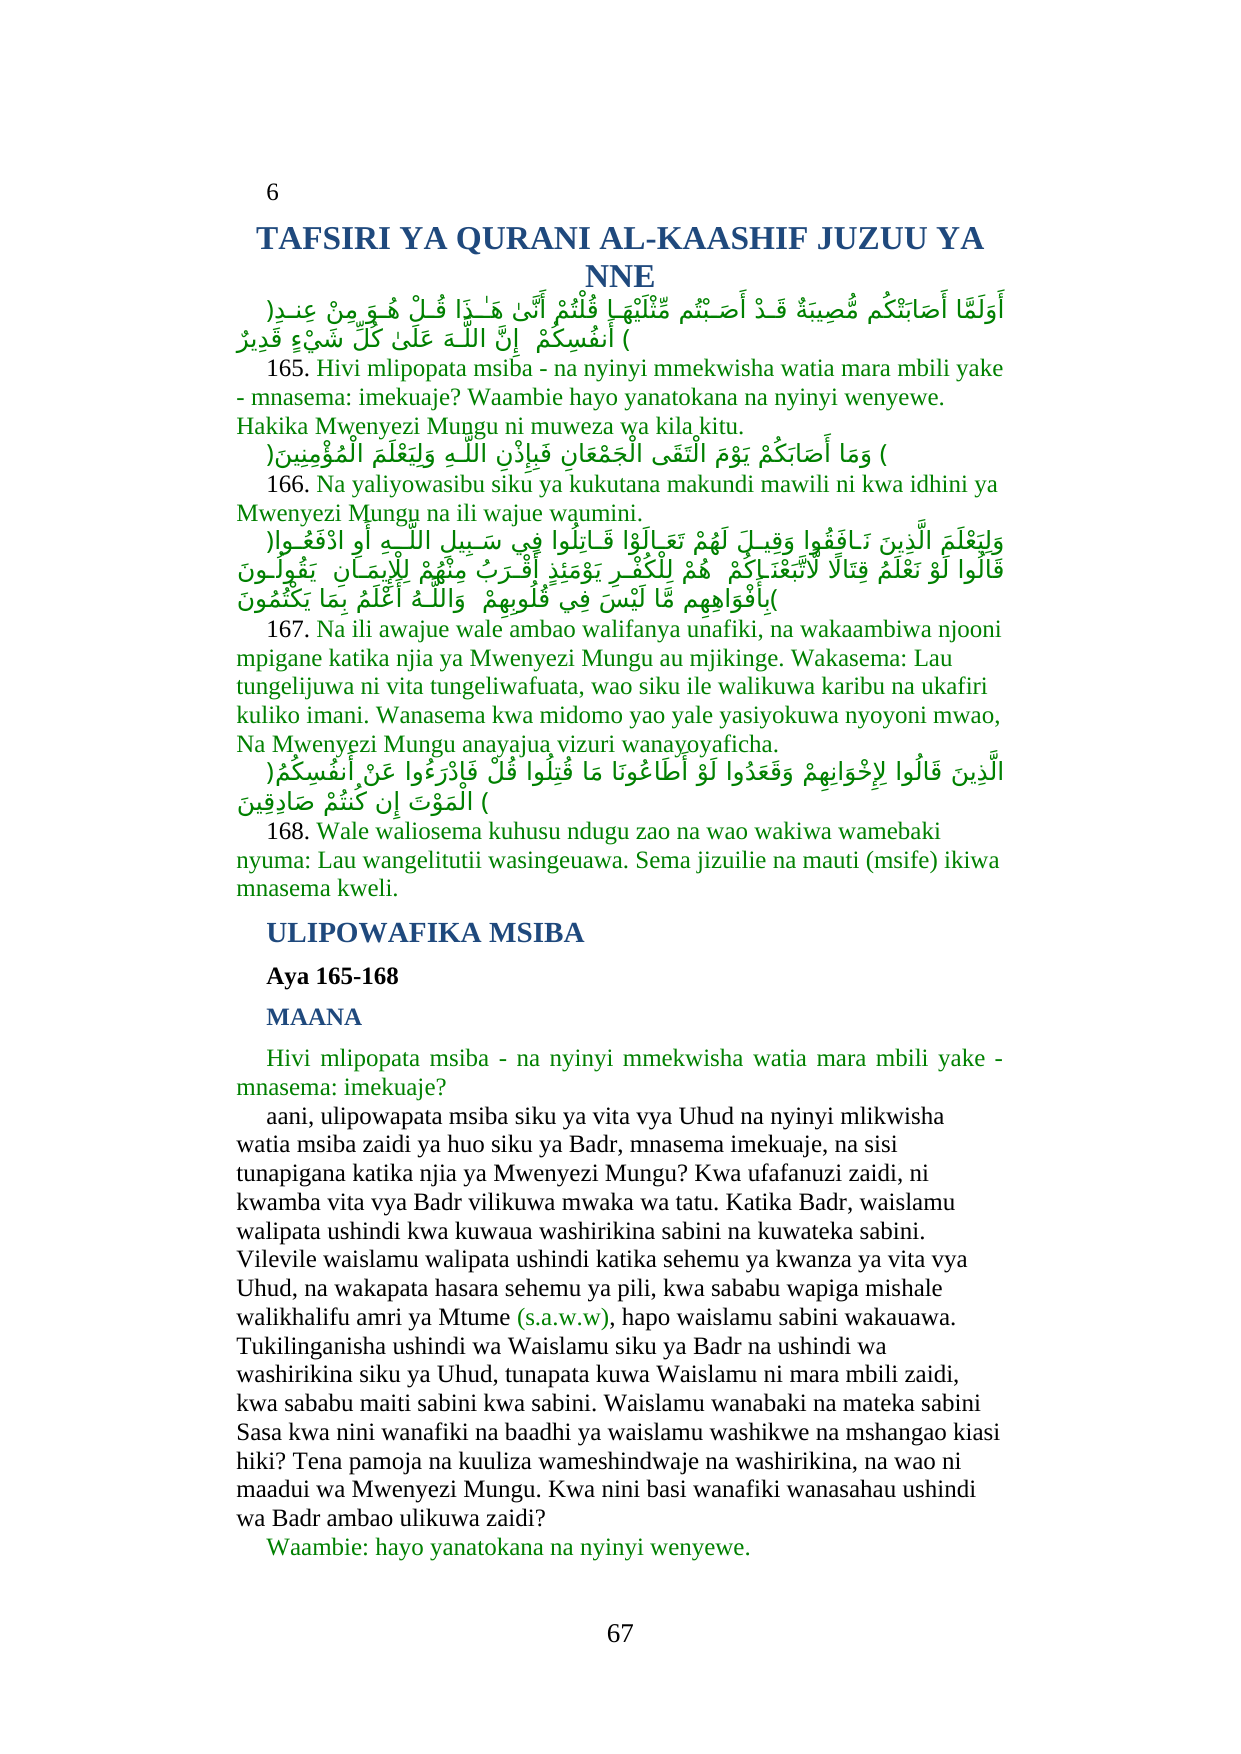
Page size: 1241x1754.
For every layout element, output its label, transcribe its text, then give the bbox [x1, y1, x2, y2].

text ﴿وَمَا أَصَابَكُمْ يَوْمَ الْتَقَى الْجَمْعَانِ فَبِإِذْنِ اللَّـهِ وَلِيَعْلَمَ الْمُؤْمِنِينَ ﴾ [236, 440, 1004, 469]
text Hivi mlipopata msiba - na nyinyi mmekwisha watia mara mbili yake - mnasema: imekuaje? [236, 1043, 1004, 1101]
text 165. Hivi mlipopata msiba - na nyinyi mmekwisha watia mara mbili yake - mnasema: imekuaje? Waambie hayo yanatokana na nyinyi wenyewe. Hakika Mwenyezi Mungu ni muweza wa kila kitu. [236, 353, 1004, 440]
text 168. Wale waliosema kuhusu ndugu zao na wao wakiwa wamebaki nyuma: Lau wangelitutii wasingeuawa. Sema jizuilie na mauti (msife) ikiwa mnasema kweli. [236, 816, 1004, 902]
text Aya 165-168 [236, 961, 1004, 989]
text ﴿الَّذِينَ قَالُوا لِإِخْوَانِهِمْ وَقَعَدُوا لَوْ أَطَاعُونَا مَا قُتِلُوا قُلْ فَادْرَءُوا عَنْ أَنفُسِكُمُ الْمَوْتَ إِن كُنتُمْ صَادِقِينَ ﴾ [236, 758, 1004, 816]
text aani, ulipowapata msiba siku ya vita vya Uhud na nyinyi mlikwisha watia msiba zaidi ya huo siku ya Badr, mnasema imekuaje, na sisi tunapigana katika njia ya Mwenyezi Mungu? Kwa ufafanuzi zaidi, ni kwamba vita vya Badr vilikuwa mwaka wa tatu. Katika Badr, waislamu walipata ushindi kwa kuwaua washirikina sabini na kuwateka sabini. Vilevile waislamu walipata ushindi katika sehemu ya kwanza ya vita vya Uhud, na wakapata hasara sehemu ya pili, kwa sababu wapiga mishale walikhalifu amri ya Mtume (s.a.w.w), hapo waislamu sabini wakauawa. Tukilinganisha ushindi wa Waislamu siku ya Badr na ushindi wa washirikina siku ya Uhud, tunapata kuwa Waislamu ni mara mbili zaidi, kwa sababu maiti sabini kwa sabini. Waislamu wanabaki na mateka sabini Sasa kwa nini wanafiki na baadhi ya waislamu washikwe na mshangao kiasi hiki? Tena pamoja na kuuliza wameshindwaje na washirikina, na wao ni maadui wa Mwenyezi Mungu. Kwa nini basi wanafiki wanasahau ushindi wa Badr ambao ulikuwa zaidi? [236, 1101, 1004, 1532]
text 166. Na yaliyowasibu siku ya kukutana makundi mawili ni kwa idhini ya Mwenyezi Mungu na ili wajue waumini. [236, 469, 1004, 526]
text ﴿وَلِيَعْلَمَ الَّذِينَ نَافَقُوا وَقِيلَ لَهُمْ تَعَالَوْا قَاتِلُوا فِي سَبِيلِ اللَّـهِ أَوِ ادْفَعُوا قَالُوا لَوْ نَعْلَمُ قِتَالًا لَّاتَّبَعْنَاكُمْ هُمْ لِلْكُفْرِ يَوْمَئِذٍ أَقْرَبُ مِنْهُمْ لِلْإِيمَانِ يَقُولُونَ بِأَفْوَاهِهِم مَّا لَيْسَ فِي قُلُوبِهِمْ وَاللَّـهُ أَعْلَمُ بِمَا يَكْتُمُونَ﴾ [236, 526, 1004, 614]
text 6 [236, 177, 1004, 206]
subtitle ULIPOWAFIKA MSIBA [236, 915, 1004, 948]
subtitle TAFSIRI YA QURANI AL-KAASHIF JUZUU YA NNE [236, 218, 1004, 295]
text 167. Na ili awajue wale ambao walifanya unafiki, na wakaambiwa njooni mpigane katika njia ya Mwenyezi Mungu au mjikinge. Wakasema: Lau tungelijuwa ni vita tungeliwafuata, wao siku ile walikuwa karibu na ukafiri kuliko imani. Wanasema kwa midomo yao yale yasiyokuwa nyoyoni mwao, Na Mwenyezi Mungu anayajua vizuri wanayoyaficha. [236, 614, 1004, 758]
text Waambie: hayo yanatokana na nyinyi wenyewe. [236, 1532, 1004, 1561]
subtitle MAANA [236, 1002, 1004, 1031]
text ﴿أَوَلَمَّا أَصَابَتْكُم مُّصِيبَةٌ قَدْ أَصَبْتُم مِّثْلَيْهَا قُلْتُمْ أَنَّىٰ هَـٰذَا قُلْ هُوَ مِنْ عِندِ أَنفُسِكُمْ إِنَّ اللَّـهَ عَلَىٰ كُلِّ شَيْءٍ قَدِيرٌ ﴾ [236, 295, 1004, 353]
